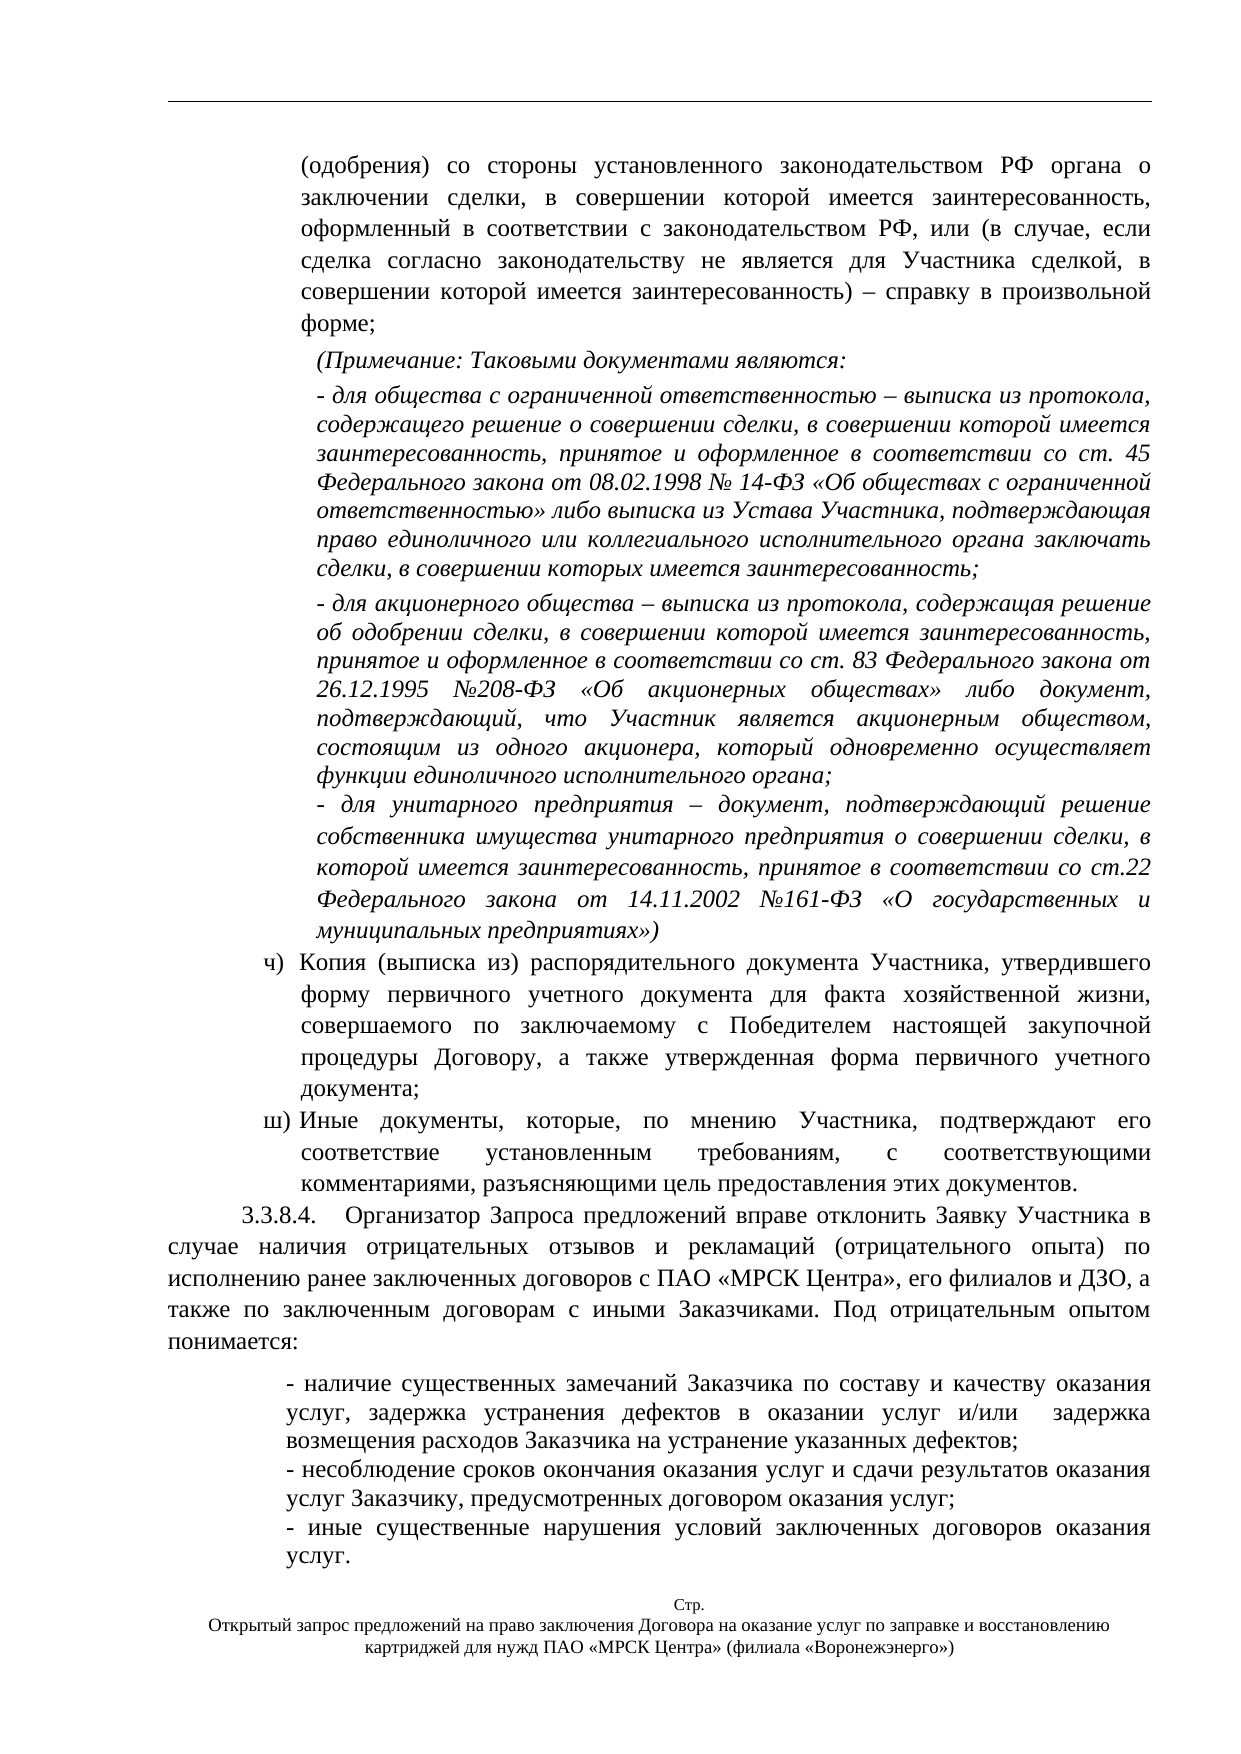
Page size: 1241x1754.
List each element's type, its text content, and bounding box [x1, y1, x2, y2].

list - наличие существенных замечаний Заказчика по составу и качеству оказания услуг, задержка устранения дефектов в оказании услуг и/или задержка возмещения расходов Заказчика на устранение указанных дефектов; [286, 1368, 1152, 1454]
list - для унитарного предприятия – документ, подтверждающий решение собственника имущества унитарного предприятия о совершении сделки, в которой имеется заинтересованность, принятое в соответствии со ст.22 Федерального закона от 14.11.2002 №161-ФЗ «О государственных и муниципальных предприятиях») [316, 789, 1152, 944]
list Иные документы, которые, по мнению Участника, подтверждают его соответствие установленным требованиям, с соответствующими комментариями, разъясняющими цель предоставления этих документов. [263, 1105, 1152, 1197]
list - для общества с ограниченной ответственностью – выписка из протокола, содержащего решение о совершении сделки, в совершении которой имеется заинтересованность, принятое и оформленное в соответствии со ст. 45 Федерального закона от 08.02.1998 № 14-ФЗ «Об обществах с ограниченной ответственностью» либо выписка из Устава Участника, подтверждающая право единоличного или коллегиального исполнительного органа заключать сделки, в совершении которых имеется заинтересованность; [316, 381, 1152, 582]
list Организатор Запроса предложений вправе отклонить Заявку Участника в случае наличия отрицательных отзывов и рекламаций (отрицательного опыта) по исполнению ранее заключенных договоров с ПАО «МРСК Центра», его филиалов и ДЗО, а также по заключенным договорам с иными Заказчиками. Под отрицательным опытом понимается: [168, 1200, 1152, 1355]
list Копия (выписка из) распорядительного документа Участника, утвердившего форму первичного учетного документа для факта хозяйственной жизни, совершаемого по заключаемому с Победителем настоящей закупочной процедуры Договору, а также утвержденная форма первичного учетного документа; [263, 947, 1152, 1102]
list (Примечание: Таковыми документами являются: [316, 346, 1152, 374]
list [263, 150, 1152, 337]
list - для акционерного общества – выписка из протокола, содержащая решение об одобрении сделки, в совершении которой имеется заинтересованность, принятое и оформленное в соответствии со ст. 83 Федерального закона от 26.12.1995 №208-ФЗ «Об акционерных обществах» либо документ, подтверждающий, что Участник является акционерным обществом, состоящим из одного акционера, который одновременно осуществляет функции единоличного исполнительного органа; [316, 588, 1152, 789]
list - несоблюдение сроков окончания оказания услуг и сдачи результатов оказания услуг Заказчику, предусмотренных договором оказания услуг; [286, 1454, 1152, 1512]
list - иные существенные нарушения условий заключенных договоров оказания услуг. [286, 1512, 1152, 1569]
